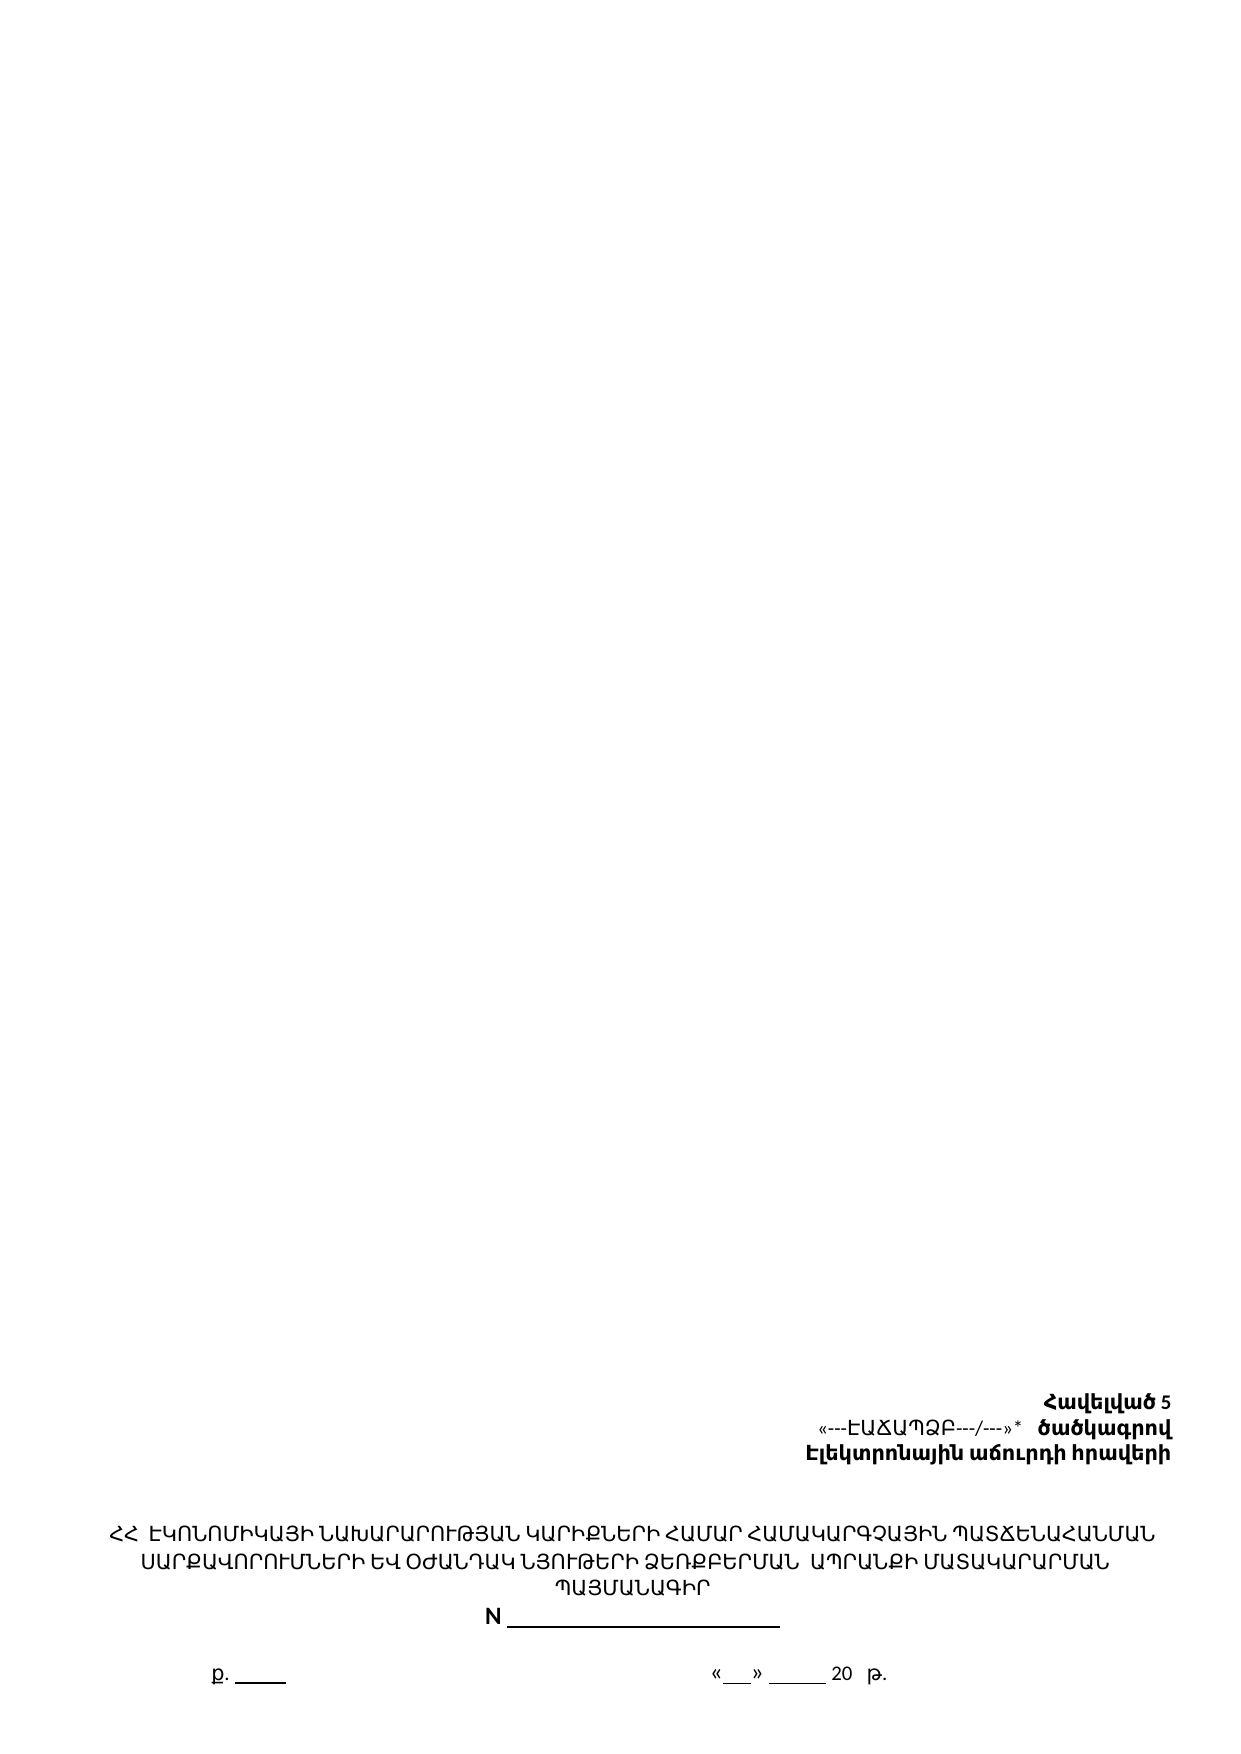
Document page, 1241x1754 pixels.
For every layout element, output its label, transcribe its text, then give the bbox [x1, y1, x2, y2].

text N [79, 1601, 1171, 1631]
text «---ԷԱՃԱՊՁԲ---/---»* ծածկագրով [94, 1415, 1171, 1440]
text Հավելված 5 [94, 1389, 1171, 1415]
text Էլեկտրոնային աճուրդի հրավերի [94, 1440, 1171, 1466]
text ք. « » 20 թ. [94, 1656, 1171, 1687]
text ՀՀ ԷԿՈՆՈՄԻԿԱՅԻ ՆԱԽԱՐԱՐՈՒԹՅԱՆ ԿԱՐԻՔՆԵՐԻ ՀԱՄԱՐ ՀԱՄԱԿԱՐԳՉԱՅԻՆ ՊԱՏՃԵՆԱՀԱՆՄԱՆ ՍԱՐՔԱՎՈՐՈՒՄՆԵՐԻ ԵՎ ՕԺԱՆԴԱԿ ՆՅՈՒԹԵՐԻ ՁԵՌՔԲԵՐՄԱՆ ԱՊՐԱՆՔԻ ՄԱՏԱԿԱՐԱՐՄԱՆ [79, 1522, 1171, 1575]
text ՊԱՅՄԱՆԱԳԻՐ [79, 1575, 1171, 1601]
